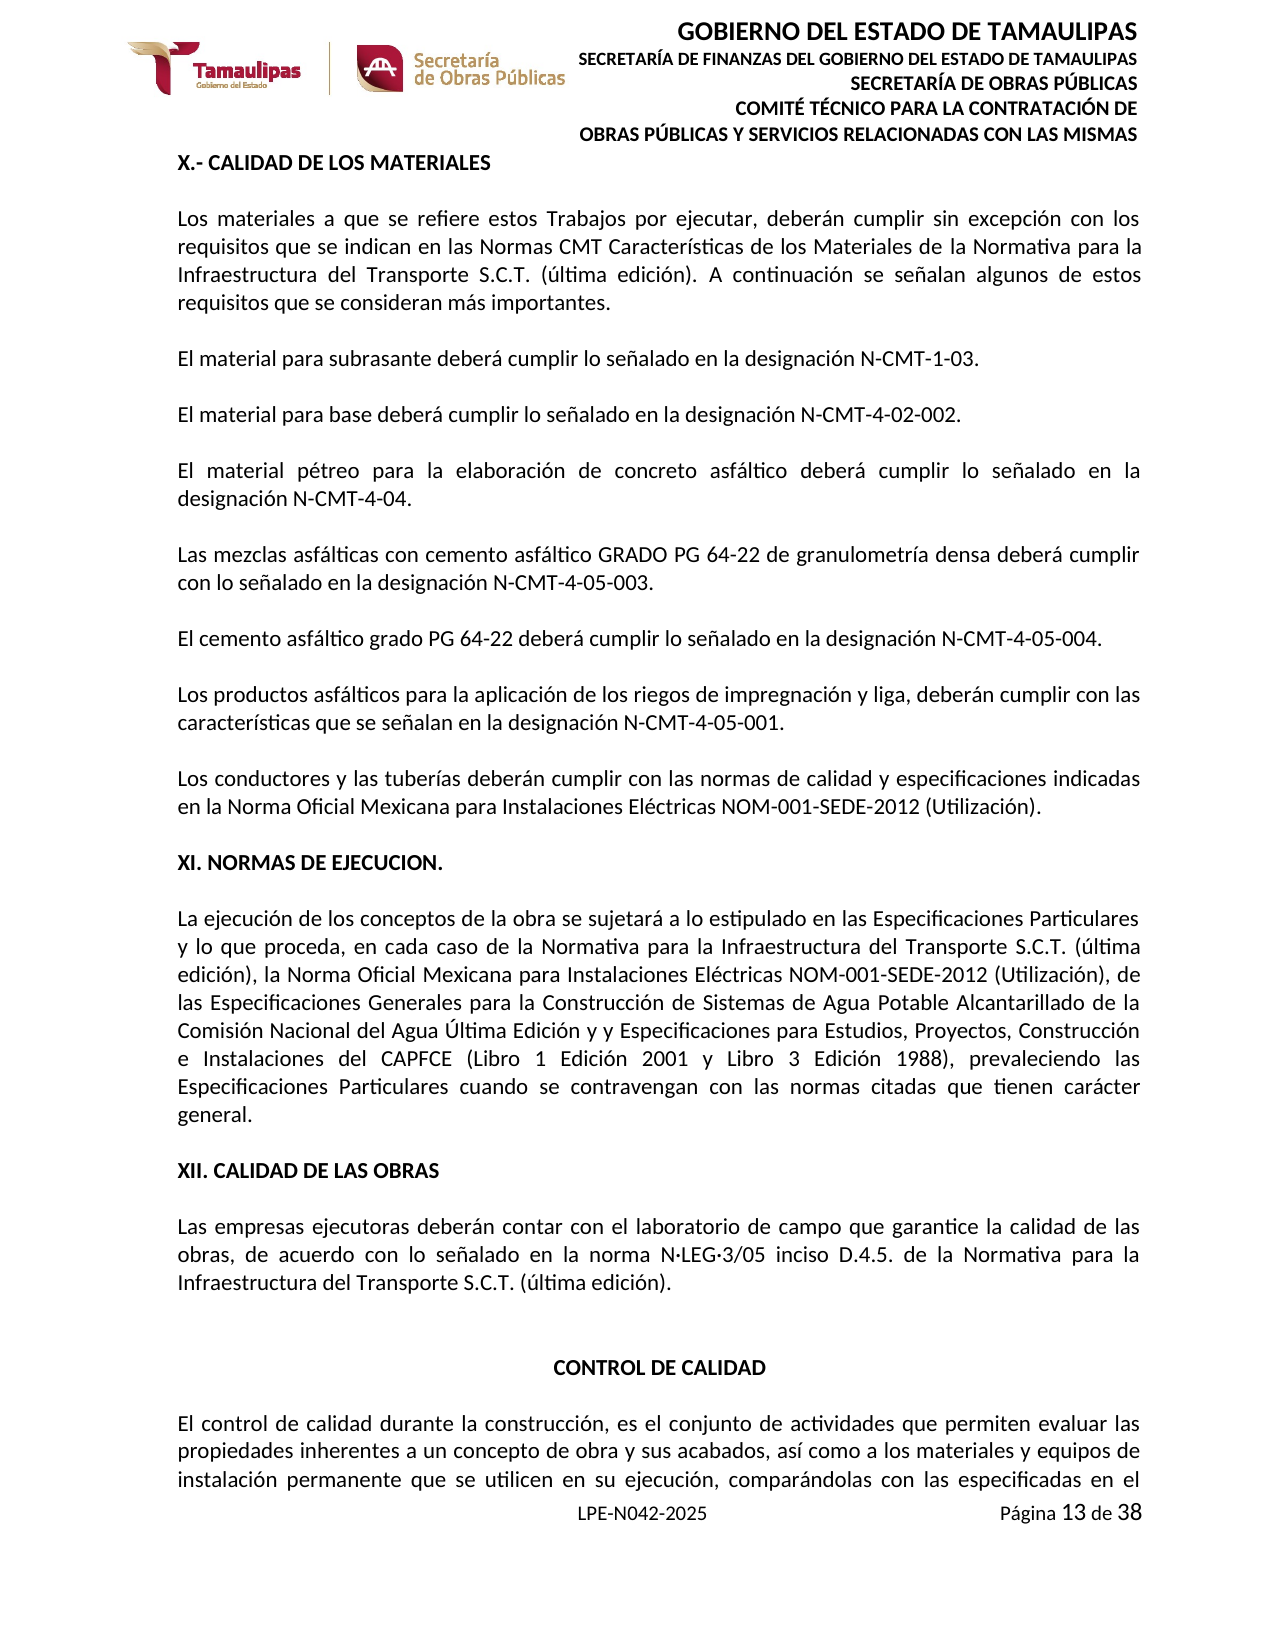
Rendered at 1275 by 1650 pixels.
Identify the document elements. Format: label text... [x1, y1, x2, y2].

text XII. CALIDAD DE LAS OBRAS [177, 1156, 1142, 1184]
text Las empresas ejecutoras deberán contar con el laboratorio de campo que garantice la calidad de las obras, de acuerdo con lo señalado en la norma N·LEG·3/05 inciso D.4.5. de la Normativa para la Infraestructura del Transporte S.C.T. (última edición). [177, 1212, 1142, 1297]
text La ejecución de los conceptos de la obra se sujetará a lo estipulado en las Especificaciones Particulares y lo que proceda, en cada caso de la Normativa para la Infraestructura del Transporte S.C.T. (última edición), la Norma Oficial Mexicana para Instalaciones Eléctricas NOM-001-SEDE-2012 (Utilización), de las Especificaciones Generales para la Construcción de Sistemas de Agua Potable Alcantarillado de la Comisión Nacional del Agua Última Edición y y Especificaciones para Estudios, Proyectos, Construcción e Instalaciones del CAPFCE (Libro 1 Edición 2001 y Libro 3 Edición 1988), prevaleciendo las Especificaciones Particulares cuando se contravengan con las normas citadas que tienen carácter general. [177, 904, 1142, 1128]
text El material para base deberá cumplir lo señalado en la designación N-CMT-4-02-002. [177, 400, 1142, 428]
text XI. NORMAS DE EJECUCION. [177, 848, 1142, 876]
text Las mezclas asfálticas con cemento asfáltico GRADO PG 64-22 de granulometría densa deberá cumplir con lo señalado en la designación N-CMT-4-05-003. [177, 540, 1142, 596]
picture [120, 19, 657, 111]
text X.- CALIDAD DE LOS MATERIALES [177, 148, 1142, 176]
subtitle CONTROL DE CALIDAD [177, 1353, 1142, 1381]
text Los materiales a que se refiere estos Trabajos por ejecutar, deberán cumplir sin excepción con los requisitos que se indican en las Normas CMT Características de los Materiales de la Normativa para la Infraestructura del Transporte S.C.T. (última edición). A continuación se señalan algunos de estos requisitos que se consideran más importantes. [177, 204, 1142, 316]
text El cemento asfáltico grado PG 64-22 deberá cumplir lo señalado en la designación N-CMT-4-05-004. [177, 624, 1142, 652]
text El material para subrasante deberá cumplir lo señalado en la designación N-CMT-1-03. [177, 344, 1142, 372]
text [177, 1409, 1142, 1493]
text Los conductores y las tuberías deberán cumplir con las normas de calidad y especificaciones indicadas en la Norma Oficial Mexicana para Instalaciones Eléctricas NOM-001-SEDE-2012 (Utilización). [177, 764, 1142, 820]
text El material pétreo para la elaboración de concreto asfáltico deberá cumplir lo señalado en la designación N-CMT-4-04. [177, 456, 1142, 512]
text Los productos asfálticos para la aplicación de los riegos de impregnación y liga, deberán cumplir con las características que se señalan en la designación N-CMT-4-05-001. [177, 680, 1142, 736]
